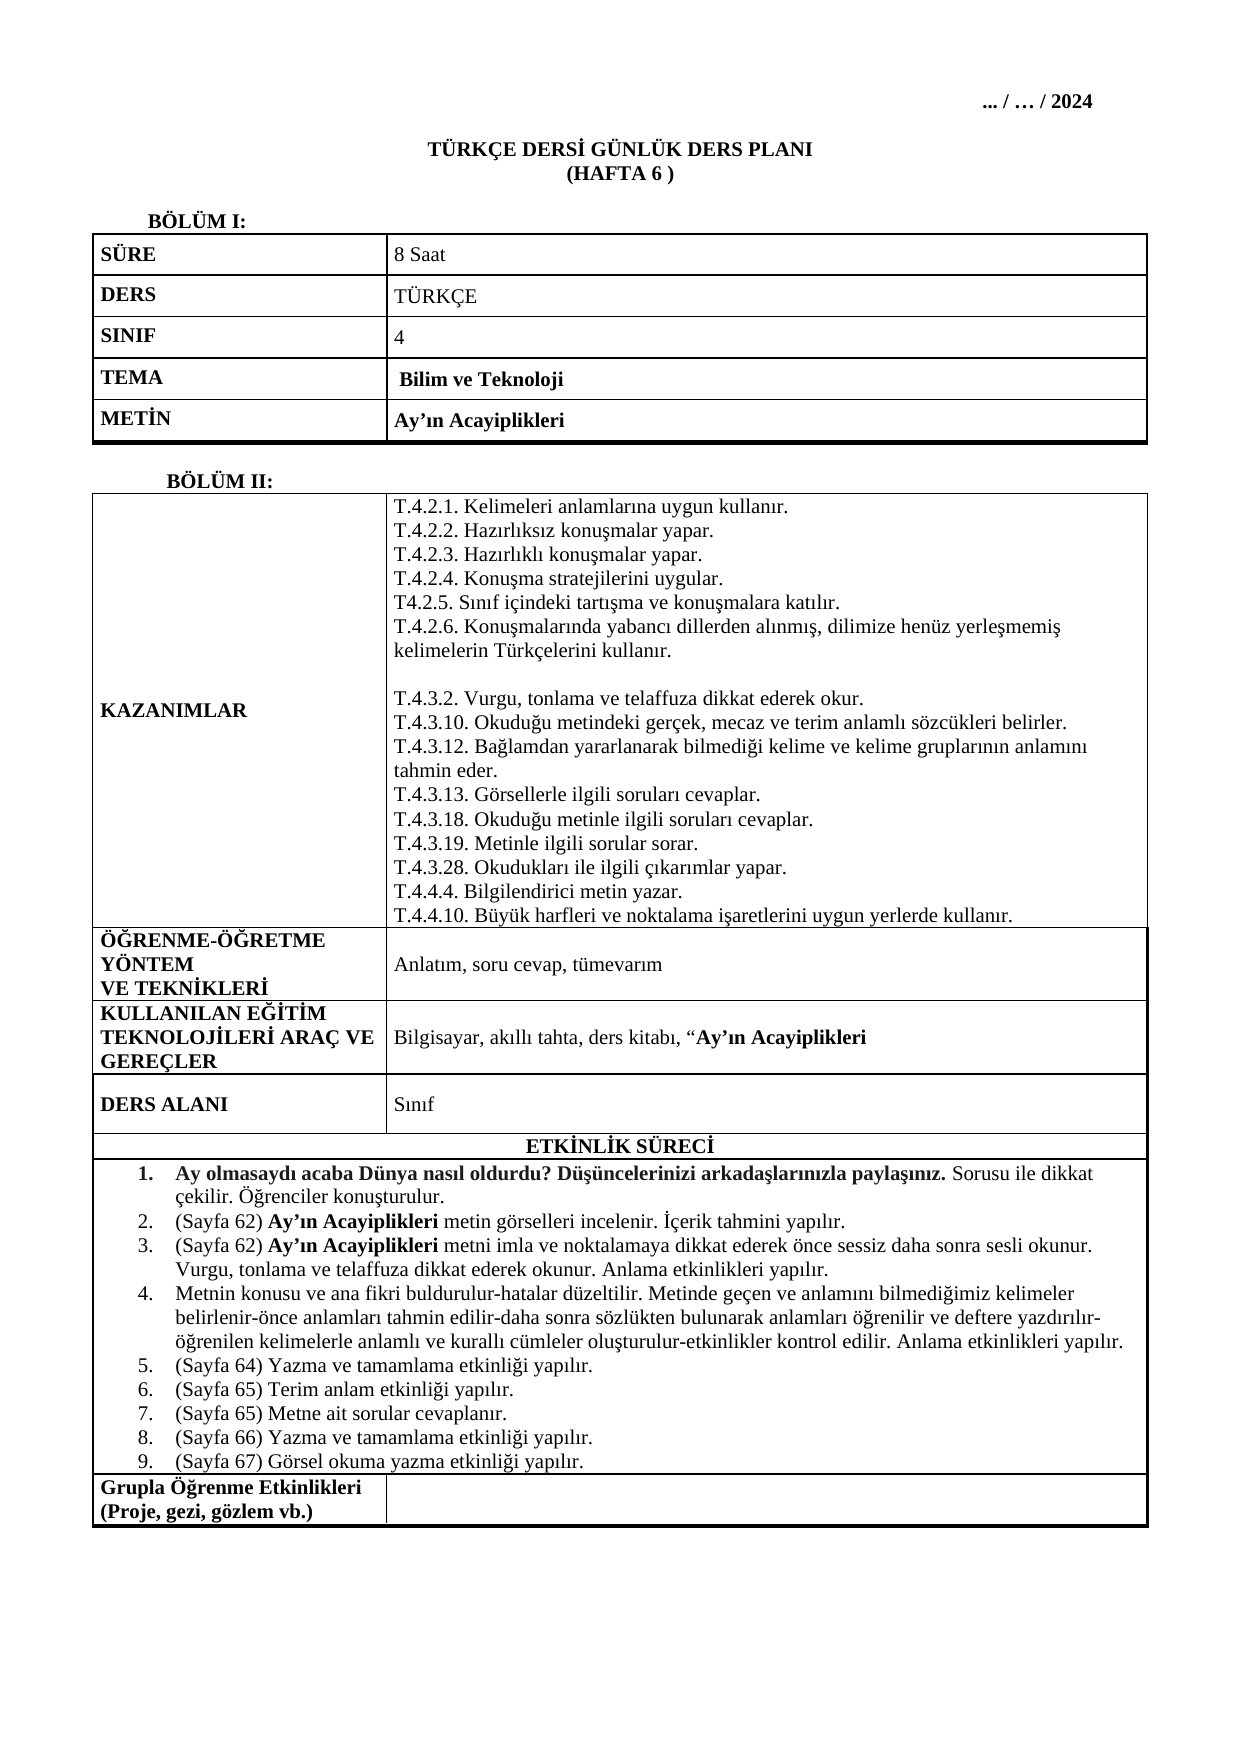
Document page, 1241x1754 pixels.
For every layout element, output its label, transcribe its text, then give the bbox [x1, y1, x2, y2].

table_cell Anlatım, soru cevap, tümevarım [387, 928, 1146, 1000]
table_header 8 Saat [388, 235, 1146, 274]
table_cell Bilim ve Teknoloji [388, 359, 1146, 398]
table_header KAZANIMLAR [93, 494, 386, 927]
table_cell TÜRKÇE [388, 276, 1146, 316]
table_cell DERS ALANI [94, 1075, 386, 1133]
table_cell ÖĞRENME-ÖĞRETME YÖNTEM VE TEKNİKLERİ [93, 928, 386, 1000]
table_cell Sınıf [387, 1075, 1146, 1133]
table_cell [387, 1475, 1146, 1523]
table_header SÜRE [94, 235, 386, 274]
text BÖLÜM II: [148, 468, 1092, 493]
table_cell KULLANILAN EĞİTİM TEKNOLOJİLERİ ARAÇ VE GEREÇLER [93, 1001, 386, 1073]
table_cell Ay’ın Acayiplikleri [388, 400, 1146, 440]
table_cell Ay olmasaydı acaba Dünya nasıl oldurdu? Düşüncelerinizi arkadaşlarınızla paylaşınız. Sorusu ile dikkat çekilir. Öğrenciler konuşturulur. (Sayfa 62) Ay’ın Acayiplikleri metin görselleri incelenir. İçerik tahmini yapılır. (Sayfa 62) Ay’ın Acayiplikleri metni imla ve noktalamaya dikkat ederek önce sessiz daha sonra sesli okunur. Vurgu, tonlama ve telaffuza dikkat ederek okunur. Anlama etkinlikleri yapılır. Metnin konusu ve ana fikri buldurulur-hatalar düzeltilir. Metinde geçen ve anlamını bilmediğimiz kelimeler belirlenir-önce anlamları tahmin edilir-daha sonra sözlükten bulunarak anlamları öğrenilir ve deftere yazdırılır-öğrenilen kelimelerle anlamlı ve kurallı cümleler oluşturulur-etkinlikler kontrol edilir. Anlama etkinlikleri yapılır. (Sayfa 64) Yazma ve tamamlama etkinliği yapılır. (Sayfa 65) Terim anlam etkinliği yapılır. (Sayfa 65) Metne ait sorular cevaplanır. (Sayfa 66) Yazma ve tamamlama etkinliği yapılır. (Sayfa 67) Görsel okuma yazma etkinliği yapılır. [94, 1160, 1146, 1473]
table_cell Bilgisayar, akıllı tahta, ders kitabı, “Ay’ın Acayiplikleri [387, 1001, 1146, 1073]
text BÖLÜM I: [148, 209, 1092, 233]
table_cell 4 [388, 317, 1146, 357]
table_cell METİN [94, 400, 386, 440]
table_cell DERS [94, 276, 386, 316]
text ... / … / 2024 [148, 89, 1092, 113]
table_cell ETKİNLİK SÜRECİ [94, 1134, 1146, 1158]
table_cell SINIF [94, 317, 386, 357]
table_header T.4.2.1. Kelimeleri anlamlarına uygun kullanır. T.4.2.2. Hazırlıksız konuşmalar yapar. T.4.2.3. Hazırlıklı konuşmalar yapar. T.4.2.4. Konuşma stratejilerini uygular. T4.2.5. Sınıf içindeki tartışma ve konuşmalara katılır. T.4.2.6. Konuşmalarında yabancı dillerden alınmış, dilimize henüz yerleşmemiş kelimelerin Türkçelerini kullanır. T.4.3.2. Vurgu, tonlama ve telaffuza dikkat ederek okur. T.4.3.10. Okuduğu metindeki gerçek, mecaz ve terim anlamlı sözcükleri belirler. T.4.3.12. Bağlamdan yararlanarak bilmediği kelime ve kelime gruplarının anlamını tahmin eder. T.4.3.13. Görsellerle ilgili soruları cevaplar. T.4.3.18. Okuduğu metinle ilgili soruları cevaplar. T.4.3.19. Metinle ilgili sorular sorar. T.4.3.28. Okudukları ile ilgili çıkarımlar yapar. T.4.4.4. Bilgilendirici metin yazar. T.4.4.10. Büyük harfleri ve noktalama işaretlerini uygun yerlerde kullanır. [387, 494, 1147, 927]
text TÜRKÇE DERSİ GÜNLÜK DERS PLANI [148, 137, 1092, 161]
table_cell Grupla Öğrenme Etkinlikleri (Proje, gezi, gözlem vb.) [94, 1475, 386, 1523]
table_cell TEMA [94, 359, 386, 398]
text (HAFTA 6 ) [148, 161, 1092, 185]
